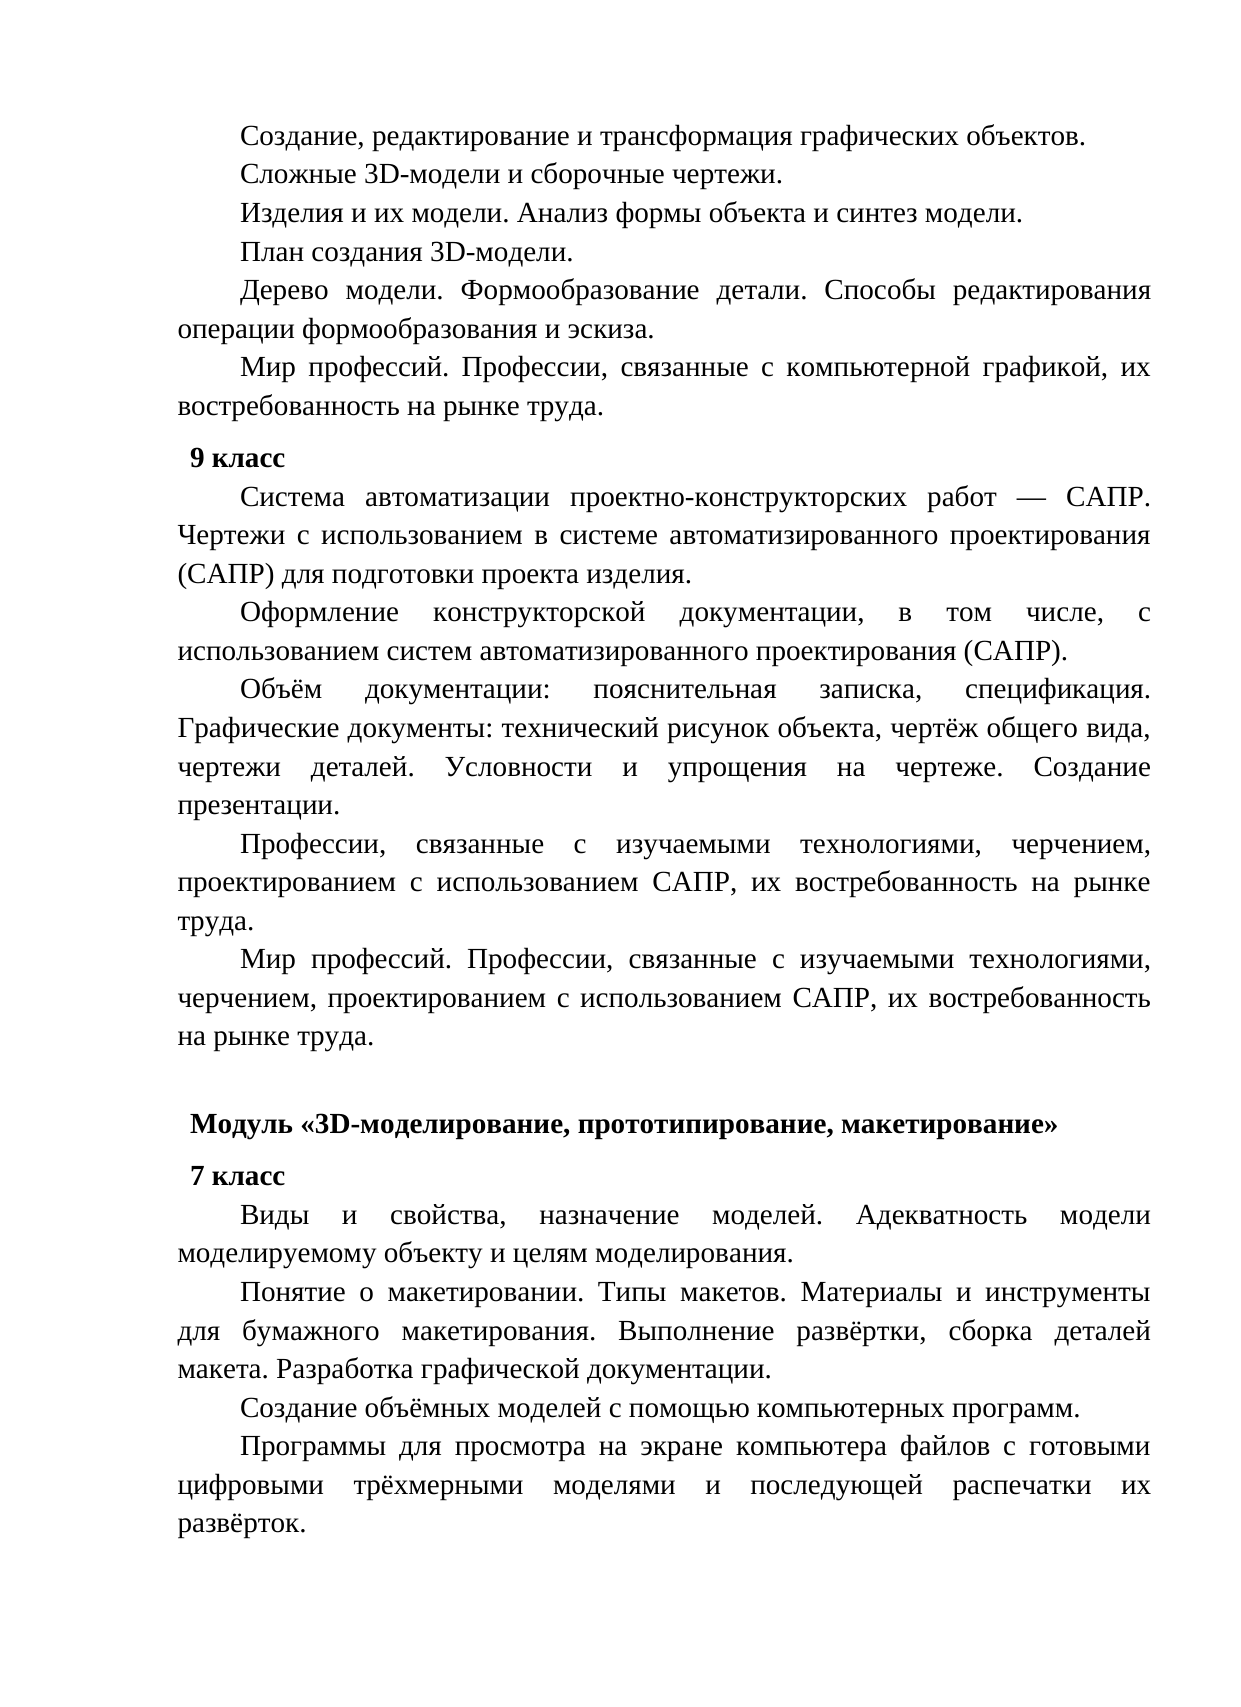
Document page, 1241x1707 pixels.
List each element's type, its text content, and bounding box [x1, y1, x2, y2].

text Программы для просмотра на экране компьютера файлов с готовыми цифровыми трёхмерными моделями и последующей распечатки их развёрток. [177, 1428, 1152, 1539]
text Мир профессий. Профессии, связанные с компьютерной графикой, их востребованность на рынке труда. [177, 349, 1152, 421]
text Дерево модели. Формообразование детали. Способы редактирования операции формообразования и эскиза. [177, 272, 1152, 344]
text Изделия и их модели. Анализ формы объекта и синтез модели. [177, 195, 1152, 229]
text Оформление конструкторской документации, в том числе, с использованием систем автоматизированного проектирования (САПР). [177, 594, 1152, 667]
text Система автоматизации проектно-конструкторских работ — САПР. Чертежи с использованием в системе автоматизированного проектирования (САПР) для подготовки проекта изделия. [177, 479, 1152, 589]
text Виды и свойства, назначение моделей. Адекватность модели моделируемому объекту и целям моделирования. [177, 1197, 1152, 1269]
text 7 класс [190, 1158, 1152, 1192]
text Профессии, связанные с изучаемыми технологиями, черчением, проектированием с использованием САПР, их востребованность на рынке труда. [177, 826, 1152, 936]
text Объём документации: пояснительная записка, спецификация. Графические документы: технический рисунок объекта, чертёж общего вида, чертежи деталей. Условности и упрощения на чертеже. Создание презентации. [177, 672, 1152, 821]
text Понятие о макетировании. Типы макетов. Материалы и инструменты для бумажного макетирования. Выполнение развёртки, сборка деталей макета. Разработка графической документации. [177, 1274, 1152, 1385]
text Создание объёмных моделей с помощью компьютерных программ. [177, 1390, 1152, 1423]
text План создания 3D-модели. [177, 234, 1152, 267]
text Мир профессий. Профессии, связанные с изучаемыми технологиями, черчением, проектированием с использованием САПР, их востребованность на рынке труда. [177, 941, 1152, 1052]
text 9 класс [190, 440, 1152, 474]
text Создание, редактирование и трансформация графических объектов. [177, 118, 1152, 152]
text Модуль «3D-моделирование, прототипирование, макетирование» [190, 1106, 1152, 1139]
text Сложные 3D-модели и сборочные чертежи. [177, 157, 1152, 190]
